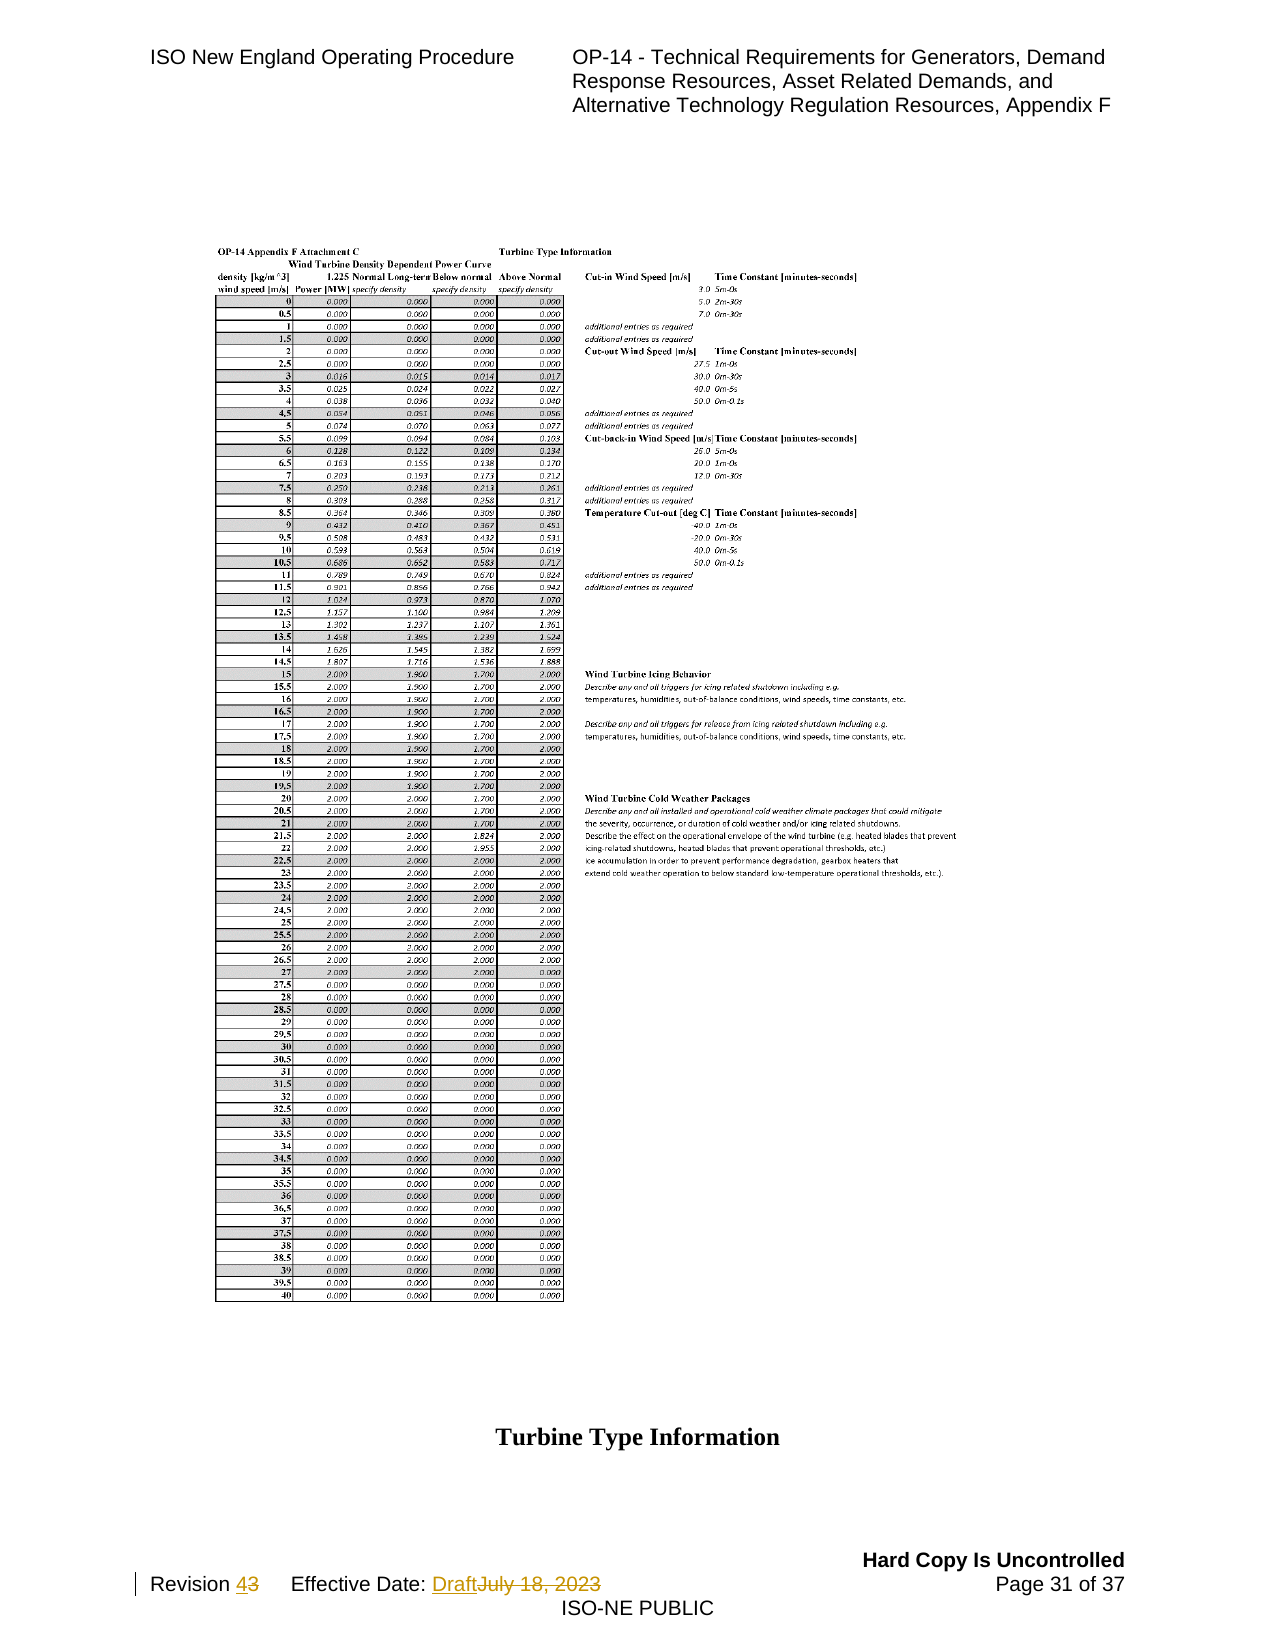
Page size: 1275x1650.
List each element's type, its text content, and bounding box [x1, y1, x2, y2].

text Turbine Type Information [150, 1422, 1125, 1451]
picture [159, 160, 1116, 1402]
